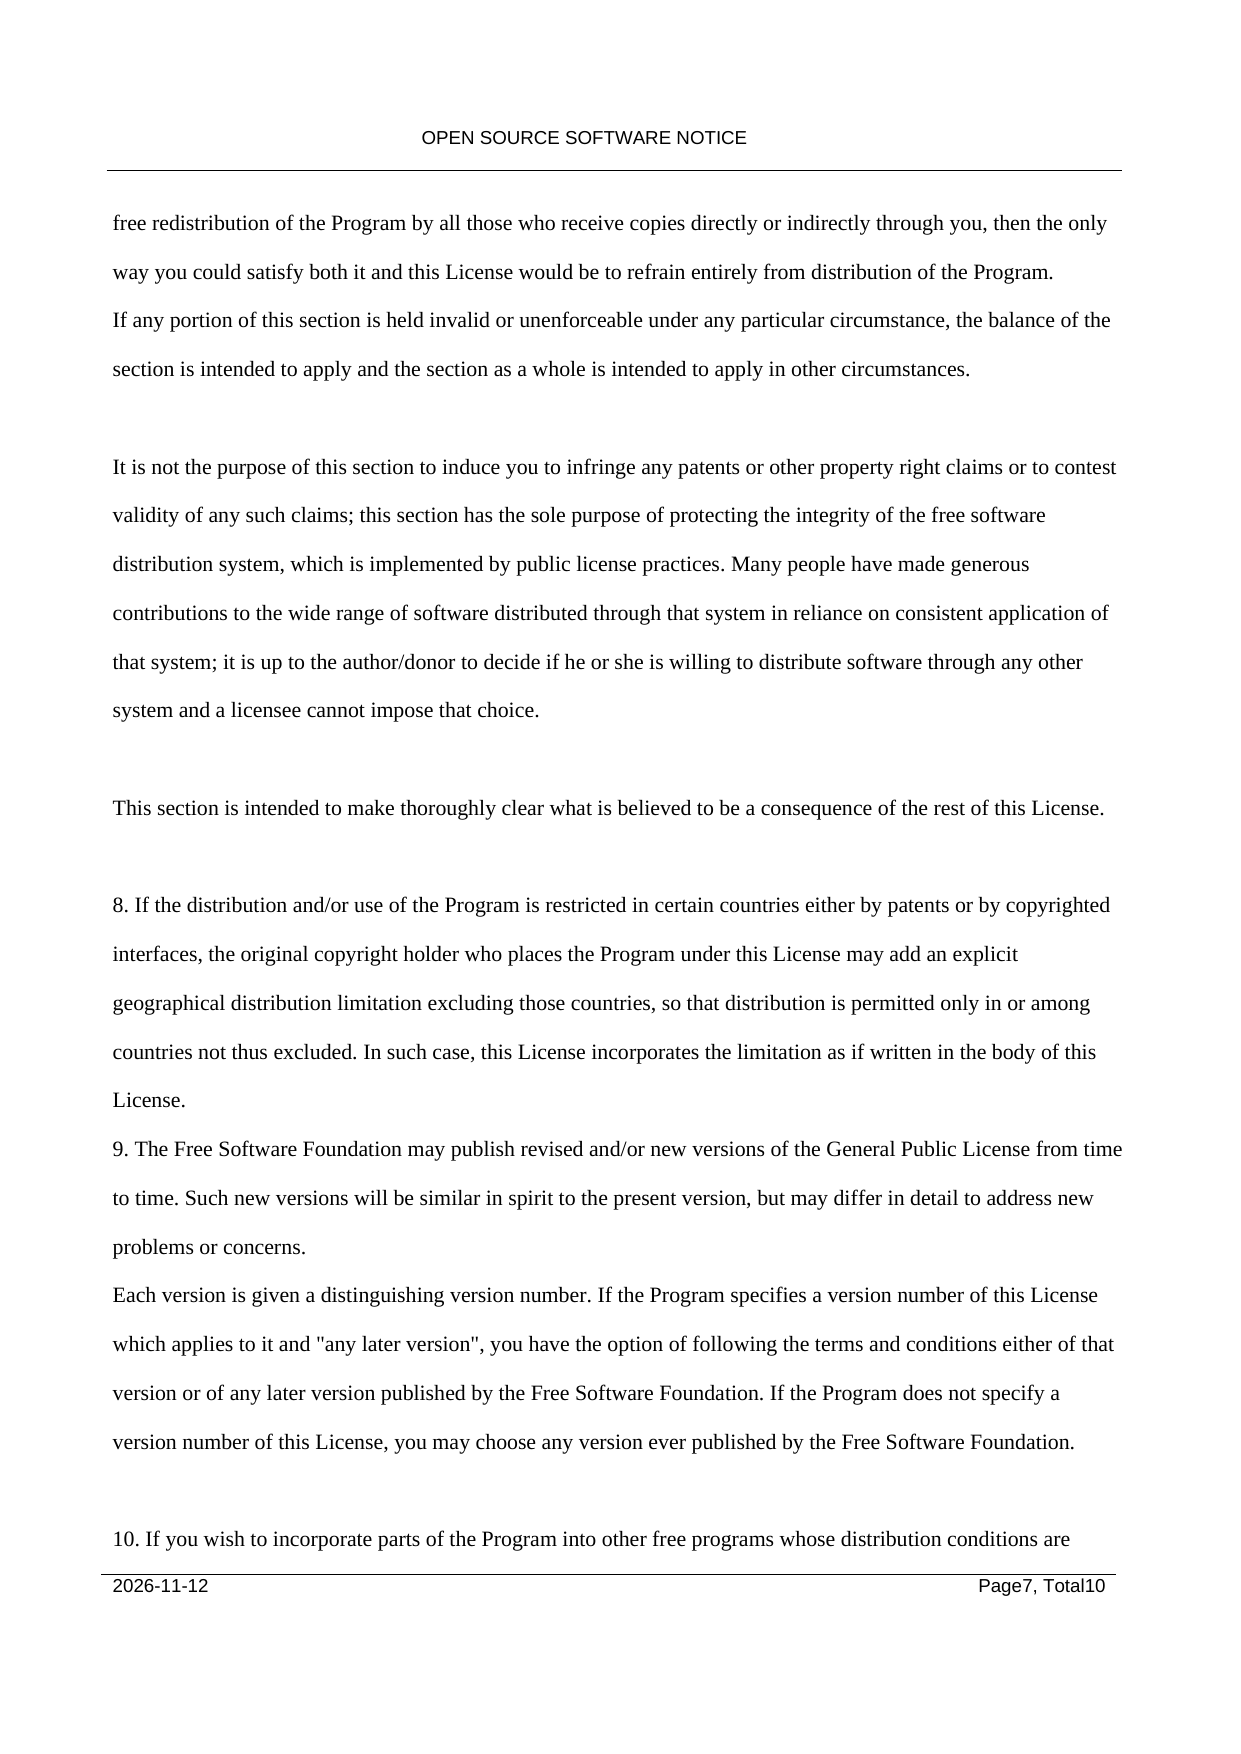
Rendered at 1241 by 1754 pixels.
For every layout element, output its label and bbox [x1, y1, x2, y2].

text [112, 206, 1128, 1555]
